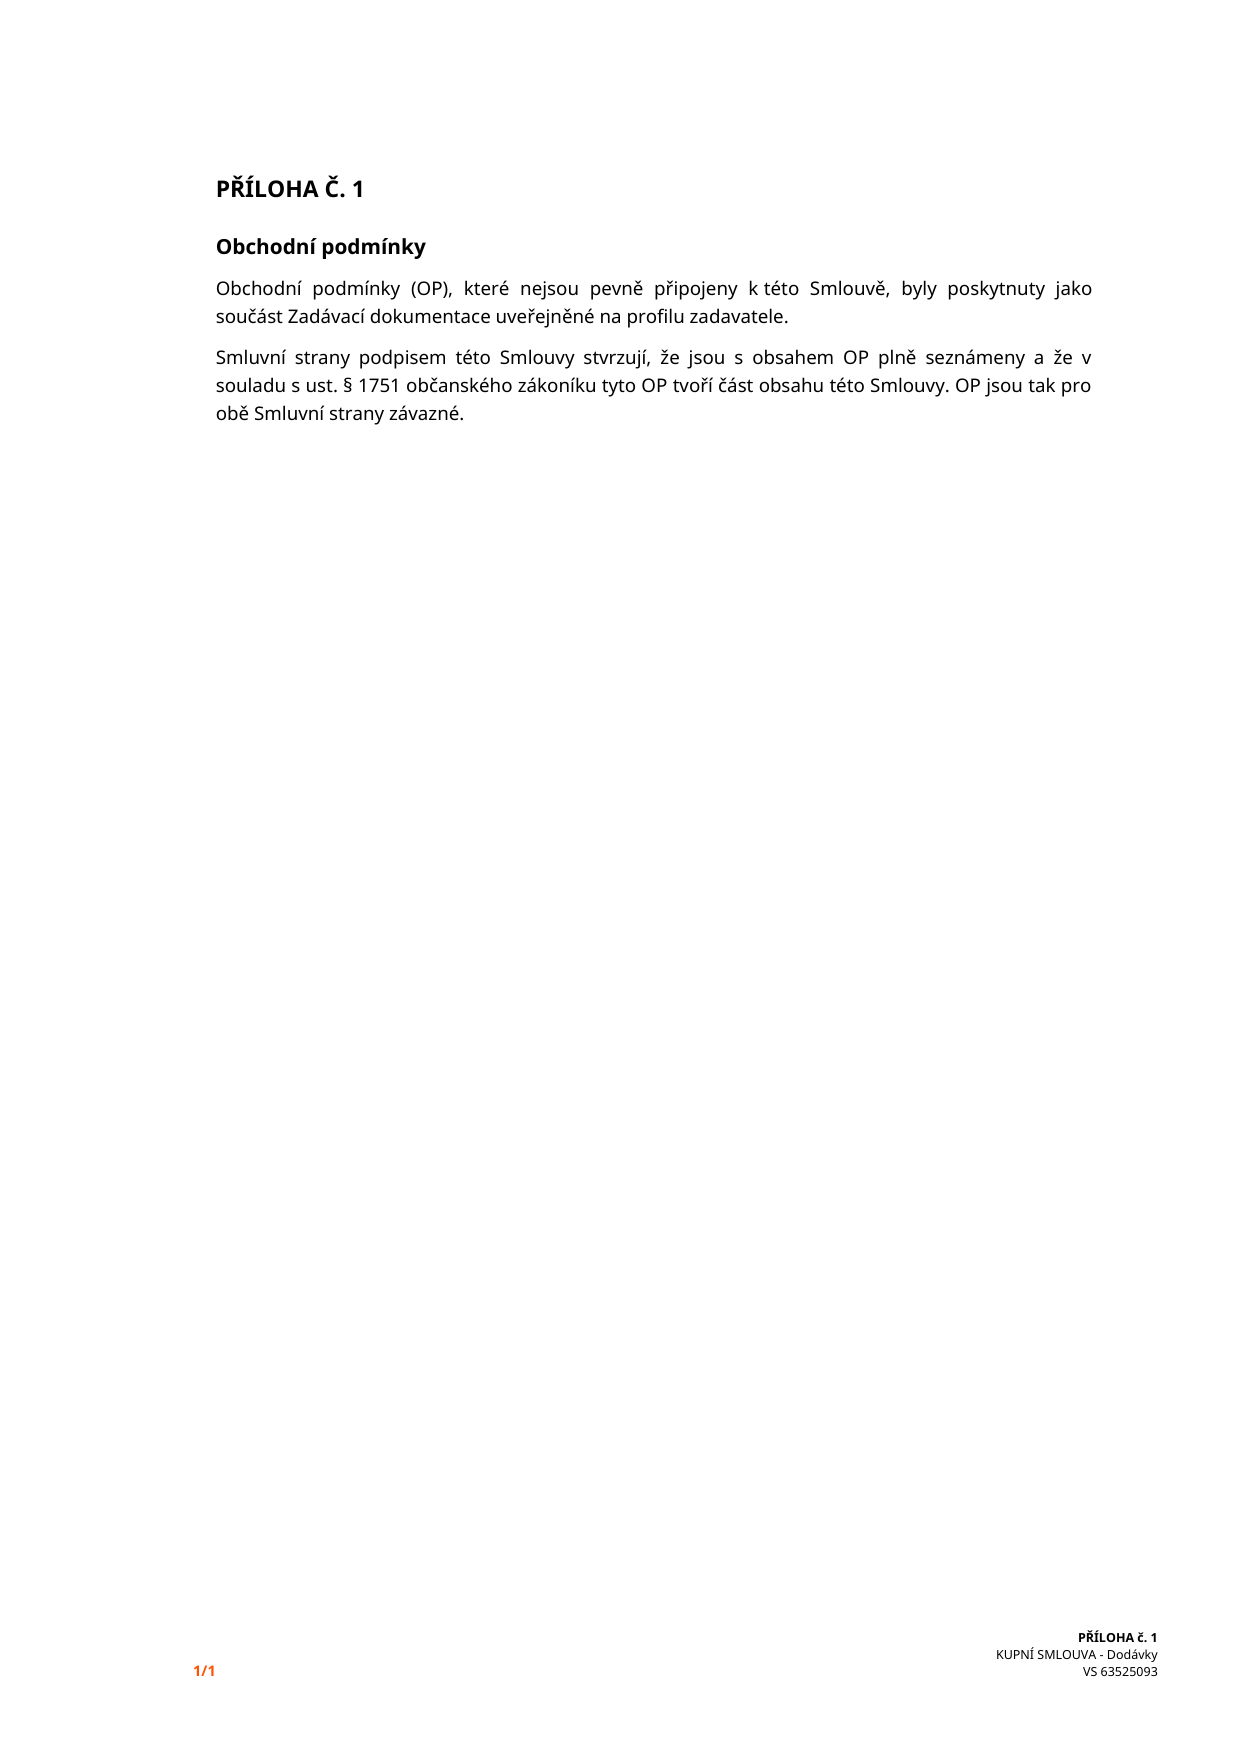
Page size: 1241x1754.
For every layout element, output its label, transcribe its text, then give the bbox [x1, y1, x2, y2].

text Příloha č. 1 [216, 172, 1093, 204]
text Obchodní podmínky [216, 232, 1093, 260]
text Obchodní podmínky (OP), které nejsou pevně připojeny k této Smlouvě, byly poskytnuty jako součást Zadávací dokumentace uveřejněné na profilu zadavatele. [216, 276, 1093, 329]
text Smluvní strany podpisem této Smlouvy stvrzují, že jsou s obsahem OP plně seznámeny a že v souladu s ust. § 1751 občanského zákoníku tyto OP tvoří část obsahu této Smlouvy. OP jsou tak pro obě Smluvní strany závazné. [216, 344, 1093, 426]
